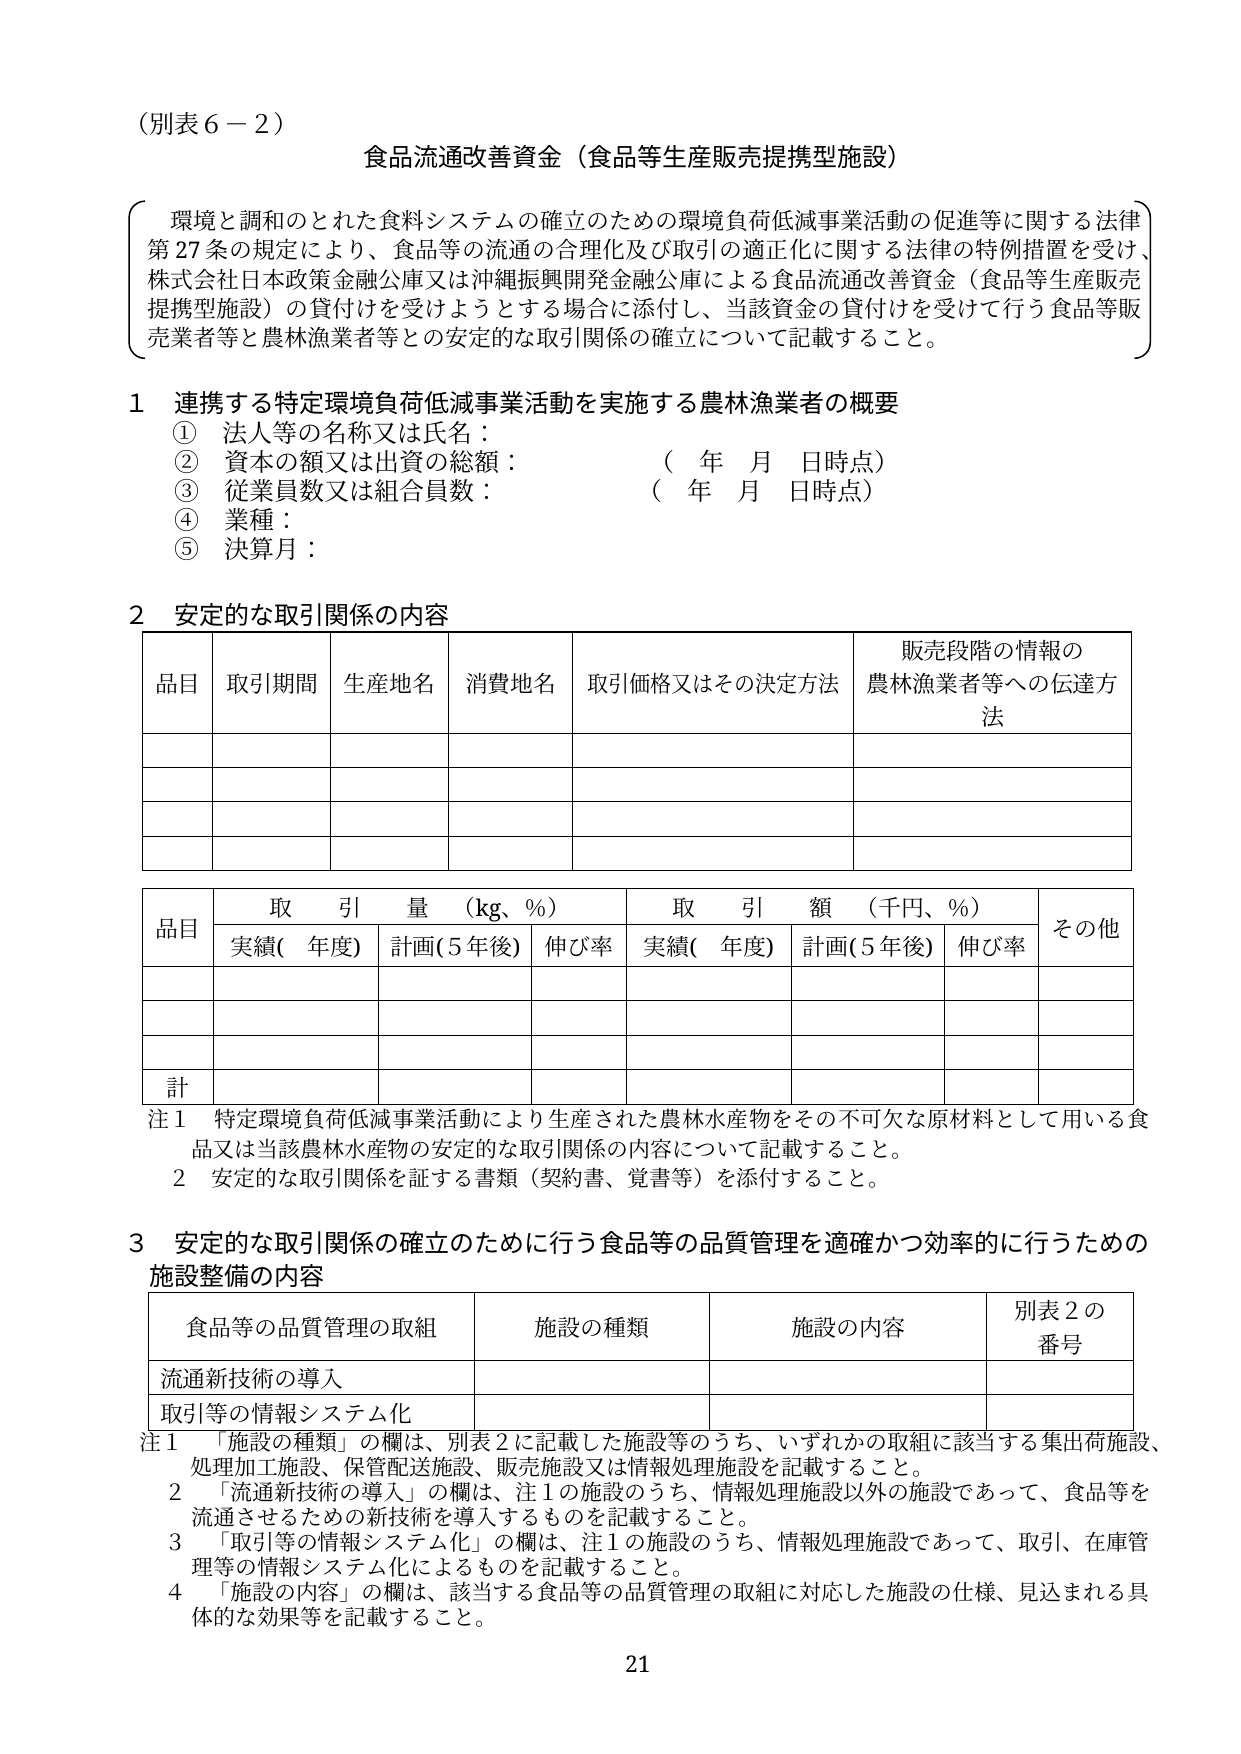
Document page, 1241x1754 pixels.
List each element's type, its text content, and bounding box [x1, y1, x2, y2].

table_cell [143, 1036, 213, 1069]
text ② 資本の額又は出資の総額： （ 年 月 日時点） [124, 448, 1152, 477]
table_cell 計 [143, 1070, 213, 1103]
table_header 取引価格又はその決定方法 [573, 633, 853, 732]
table_header 取 引 量 （kg、％） [214, 889, 626, 924]
table_cell [1039, 1036, 1133, 1069]
table_cell [854, 734, 1131, 767]
table_header 販売段階の情報の 農林漁業者等への伝達方法 [854, 633, 1131, 732]
table_cell [379, 1001, 531, 1035]
table_cell [1039, 967, 1133, 1000]
table_cell 取引等の情報システム化 [149, 1395, 474, 1429]
table_header 消費地名 [449, 633, 572, 732]
table_cell [475, 1361, 709, 1394]
table_cell [854, 837, 1131, 870]
table_cell [627, 967, 791, 1000]
table_cell [379, 967, 531, 1000]
text ４ 「施設の内容」の欄は、該当する食品等の品質管理の取組に対応した施設の仕様、見込まれる具体的な効果等を記載すること。 [164, 1581, 1152, 1631]
text ２ 安定的な取引関係を証する書類（契約書、覚書等）を添付すること。 [124, 1163, 1152, 1192]
table_header 取 引 額 （千円、％） [627, 889, 1038, 924]
table_cell [945, 1001, 1038, 1035]
text ④ 業種： [124, 506, 1152, 536]
table_header 取引期間 [213, 633, 330, 732]
table_header 品目 [143, 633, 212, 732]
table_cell [379, 1036, 531, 1069]
table_cell [213, 802, 330, 836]
table_cell [214, 1001, 378, 1035]
table_cell [143, 1001, 213, 1035]
table_cell [475, 1395, 709, 1429]
text ２ 「流通新技術の導入」の欄は、注１の施設のうち、情報処理施設以外の施設であって、食品等を流通させるための新技術を導入するものを記載すること。 [164, 1481, 1152, 1531]
text ⑤ 決算月： [124, 536, 1152, 565]
table_cell [945, 1036, 1038, 1069]
table_cell [945, 967, 1038, 1000]
table_cell [854, 768, 1131, 801]
table_cell [532, 1070, 626, 1103]
table_cell [573, 837, 853, 870]
table_cell [987, 1361, 1133, 1394]
table_cell [1039, 1001, 1133, 1035]
table_cell [213, 837, 330, 870]
table_header 施設の種類 [475, 1293, 709, 1360]
table_cell [213, 768, 330, 801]
table_header 品目 [143, 889, 213, 966]
table_cell [331, 837, 448, 870]
table_cell 実績( 年度) [214, 925, 378, 966]
table_cell 伸び率 [945, 925, 1038, 966]
table_header 施設の内容 [710, 1293, 986, 1360]
table_cell [379, 1070, 531, 1103]
table_cell [573, 734, 853, 767]
table_cell [710, 1395, 986, 1429]
table_cell [143, 768, 212, 801]
table_cell [627, 1036, 791, 1069]
table_cell [143, 734, 212, 767]
table_cell 伸び率 [532, 925, 626, 966]
table_cell [449, 837, 572, 870]
table_cell [792, 1001, 944, 1035]
text ３ 安定的な取引関係の確立のために行う食品等の品質管理を適確かつ効率的に行うための施設整備の内容 [124, 1225, 1152, 1292]
text 食品流通改善資金（食品等生産販売提携型施設） [124, 140, 1152, 173]
table_cell [792, 1036, 944, 1069]
table_cell 計画(５年後) [792, 925, 944, 966]
table_cell [214, 967, 378, 1000]
table_cell [573, 802, 853, 836]
table_cell [532, 1001, 626, 1035]
table_cell 計画(５年後) [379, 925, 531, 966]
table_cell 実績( 年度) [627, 925, 791, 966]
table_cell [945, 1070, 1038, 1103]
text ３ 「取引等の情報システム化」の欄は、注１の施設のうち、情報処理施設であって、取引、在庫管理等の情報システム化によるものを記載すること。 [164, 1531, 1152, 1581]
table_header 食品等の品質管理の取組 [149, 1293, 474, 1360]
table_cell [987, 1395, 1133, 1429]
table_cell [532, 1036, 626, 1069]
text （別表６－２） [124, 106, 1152, 140]
table_cell [449, 802, 572, 836]
table_header その他 [1039, 889, 1133, 966]
text １ 連携する特定環境負荷低減事業活動を実施する農林漁業者の概要 [124, 386, 1152, 419]
table_cell [532, 967, 626, 1000]
table_cell [573, 768, 853, 801]
text ③ 従業員数又は組合員数： （ 年 月 日時点） [124, 477, 1152, 506]
text 環境と調和のとれた食料システムの確立のための環境負荷低減事業活動の促進等に関する法律第27条の規定により、食品等の流通の合理化及び取引の適正化に関する法律の特例措置を受け、株式会社日本政策金融公庫又は沖縄振興開発金融公庫による食品流通改善資金（食品等生産販売提携型施設）の貸付けを受けようとする場合に添付し、当該資金の貸付けを受けて行う食品等販売業者等と農林漁業者等との安定的な取引関係の確立について記載すること。 [147, 206, 1141, 352]
table_cell [213, 734, 330, 767]
table_cell [627, 1070, 791, 1103]
table_cell 流通新技術の導入 [149, 1361, 474, 1394]
table_cell [792, 1070, 944, 1103]
table_cell [214, 1036, 378, 1069]
table_cell [143, 967, 213, 1000]
table_cell [710, 1361, 986, 1394]
table_cell [449, 734, 572, 767]
table_header 別表２の 番号 [987, 1293, 1133, 1360]
table_cell [449, 768, 572, 801]
table_cell [854, 802, 1131, 836]
text 注１ 「施設の種類」の欄は、別表２に記載した施設等のうち、いずれかの取組に該当する集出荷施設、処理加工施設、保管配送施設、販売施設又は情報処理施設を記載すること。 [139, 1431, 1152, 1481]
text ① 法人等の名称又は氏名： [124, 419, 1152, 448]
table_cell [331, 734, 448, 767]
text ２ 安定的な取引関係の内容 [124, 598, 1152, 631]
table_header 生産地名 [331, 633, 448, 732]
table_cell [143, 802, 212, 836]
table_cell [792, 967, 944, 1000]
table_cell [331, 802, 448, 836]
table_cell [214, 1070, 378, 1103]
table_cell [331, 768, 448, 801]
table_cell [627, 1001, 791, 1035]
table_cell [143, 837, 212, 870]
text 注１ 特定環境負荷低減事業活動により生産された農林水産物をその不可欠な原材料として用いる食品又は当該農林水産物の安定的な取引関係の内容について記載すること。 [147, 1104, 1152, 1163]
table_cell [1039, 1070, 1133, 1103]
